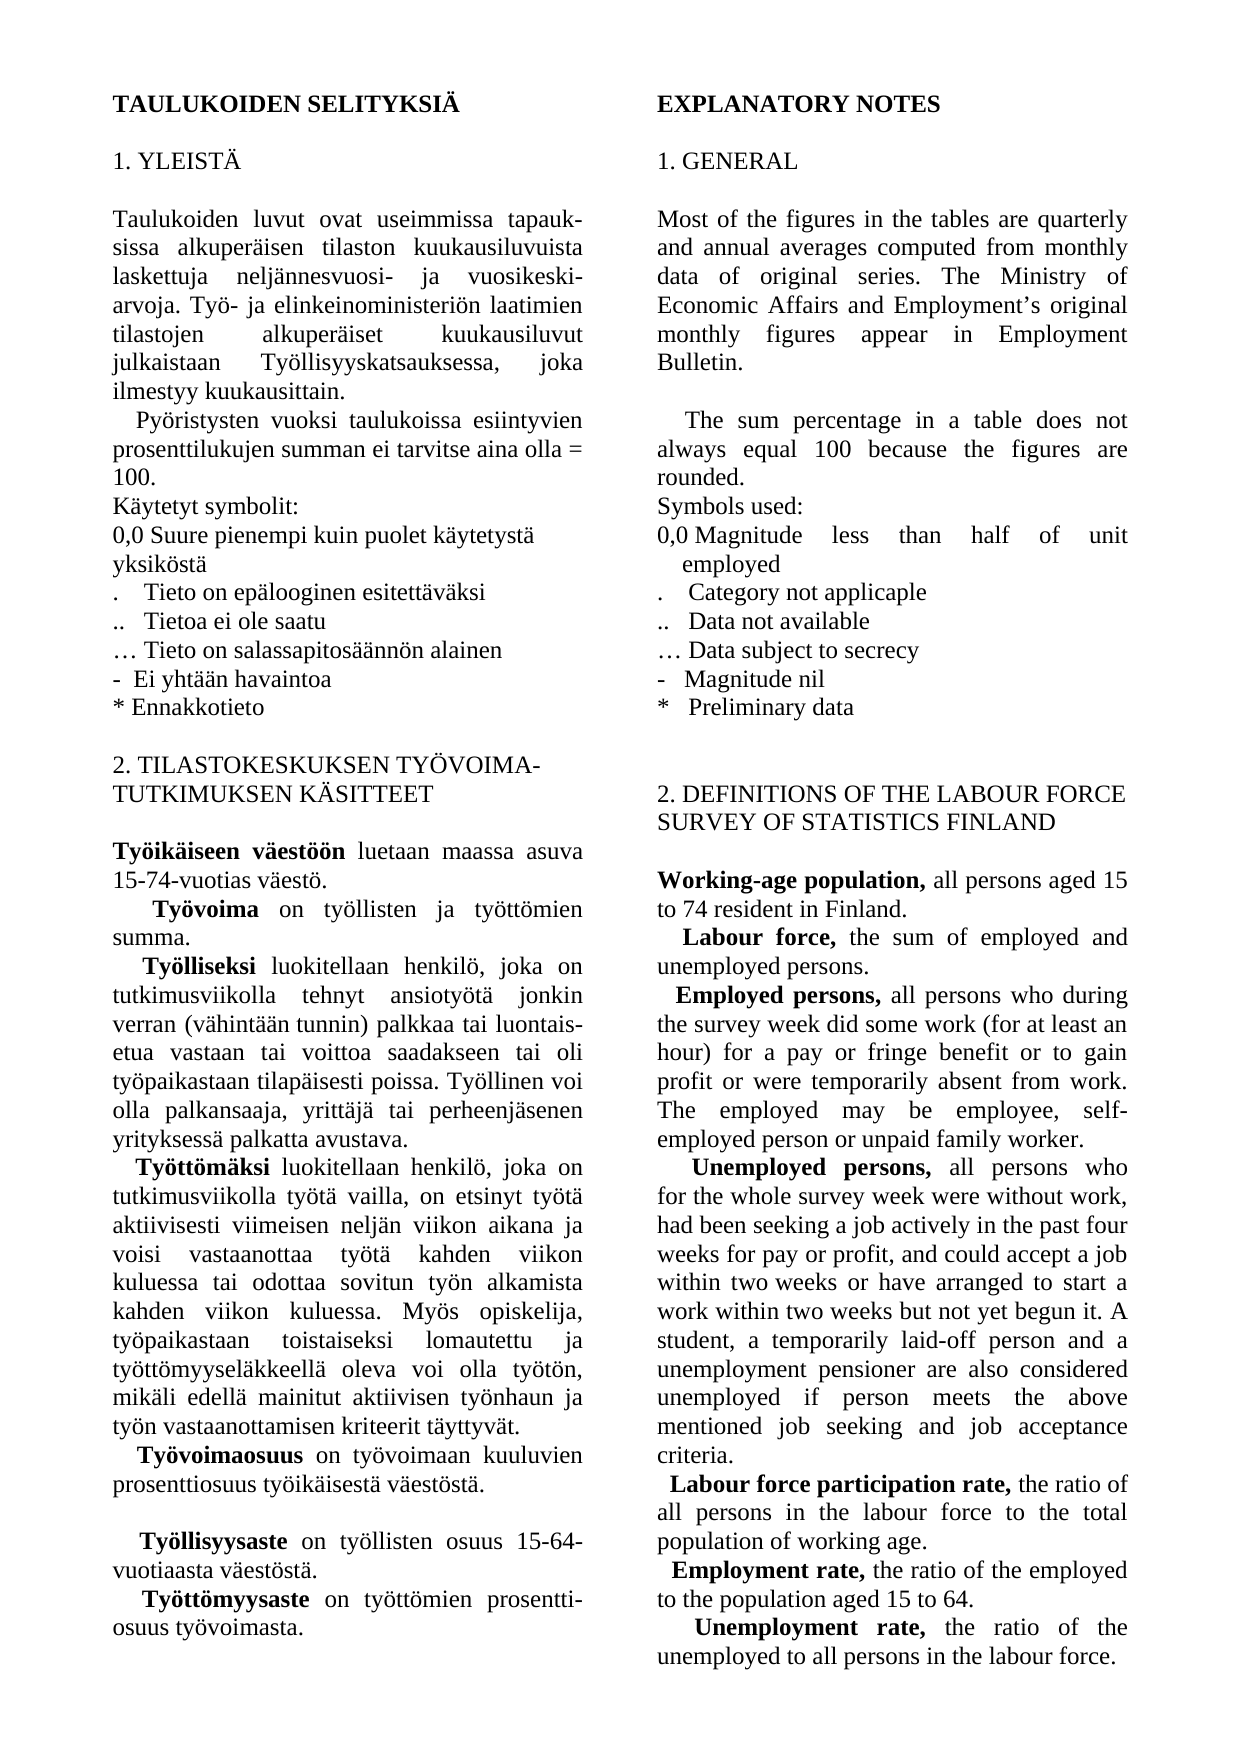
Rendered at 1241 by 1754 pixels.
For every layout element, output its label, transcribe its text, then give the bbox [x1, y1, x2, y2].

text Symbols used: [657, 491, 1128, 520]
text … Data subject to secrecy [657, 635, 1128, 664]
text Employed persons, all persons who during the survey week did some work (for at least an hour) for a pay or fringe benefit or to gain profit or were temporarily absent from work. The employed may be employee, self-employed person or unpaid family worker. [657, 980, 1128, 1152]
text Käytetyt symbolit: [112, 491, 583, 520]
text EXPLANATORY NOTES [657, 89, 1128, 117]
text * Preliminary data [657, 692, 1128, 721]
text - Magnitude nil [657, 664, 1128, 692]
text . Tieto on epälooginen esitettäväksi [112, 577, 583, 606]
text Työvoimaosuus on työvoimaan kuuluvien prosenttiosuus työikäisestä väestöstä. [112, 1440, 583, 1497]
text .. Tietoa ei ole saatu … Tieto on salassapitosäännön alainen [112, 606, 583, 664]
text Työikäiseen väestöön luetaan maassa asuva 15-74-vuotias väestö. [112, 836, 583, 894]
text .. Data not available [657, 606, 1128, 635]
text 1. YLEISTÄ [112, 146, 583, 175]
text * Ennakkotieto [112, 692, 583, 721]
text 1. GENERAL [657, 146, 1128, 175]
text 2. DEFINITIONS OF THE LABOUR FORCE SURVEY OF STATISTICS [657, 779, 1128, 836]
text 0,0 Magnitude less than half of unit employed [657, 520, 1128, 577]
subtitle TAULUKOIDEN SELITYKSIÄ [112, 89, 583, 117]
text 2. TILASTOKESKUKSEN TYÖVOIMA-TUTKIMUKSEN KÄSITTEET [112, 750, 583, 807]
text Työvoima on työllisten ja työttömien summa. [112, 894, 583, 951]
text Labour force participation rate, the ratio of all persons in the labour force to the total population of working age. [657, 1469, 1128, 1555]
text Working-age population, all persons aged 15 to 74 resident in Finland. [657, 865, 1128, 922]
text Työttömäksi luokitellaan henkilö, joka on tutkimusviikolla työtä vailla, on etsinyt työtä aktiivisesti viimeisen neljän viikon aikana ja voisi vastaanottaa työtä kahden viikon kuluessa tai odottaa sovitun työn alkamista kahden viikon kuluessa. Myös opiskelija, työpaikastaan toistaiseksi lomautettu ja työttömyyseläkkeellä oleva voi olla työtön, mikäli edellä mainitut aktiivisen työnhaun ja työn vastaanottamisen kriteerit täyttyvät. [112, 1152, 583, 1440]
text Taulukoiden luvut ovat useimmissa tapauk-sissa alkuperäisen tilaston kuukausiluvuista laskettuja neljännesvuosi- ja vuosikeski-arvoja. Työ- ja elinkeinoministeriön laatimien tilastojen alkuperäiset kuukausiluvut julkaistaan Työllisyyskatsauksessa, joka ilmestyy kuukausittain. [112, 204, 583, 405]
text The sum percentage in a table does not always equal 100 because the figures are rounded. [657, 405, 1128, 491]
text Labour force, the sum of employed and unemployed persons. [657, 922, 1128, 980]
text Työllisyysaste on työllisten osuus 15-64-vuotiaasta väestöstä. [112, 1526, 583, 1584]
text . Category not applicaple [657, 577, 1128, 606]
text 0,0 Suure pienempi kuin puolet käytetystä yksiköstä [112, 520, 583, 577]
text Most of the figures in the tables are quarterly and annual averages computed from monthly data of original series. The Ministry of Economic Affairs and Employment’s original monthly figures appear in Employment Bulletin. [657, 204, 1128, 376]
text Employment rate, the ratio of the employed to the population aged 15 to 64. [657, 1555, 1128, 1612]
text Unemployed persons, all persons who for the whole survey week were without work, had been seeking a job actively in the past four weeks for pay or profit, and could accept a job within two weeks or have arranged to start a work within two weeks but not yet begun it. A student, a temporarily laid-off person and a unemployment pensioner are also considered unemployed if person meets the above mentioned job seeking and job acceptance criteria. [657, 1152, 1128, 1469]
text Työttömyysaste on työttömien prosentti- osuus työvoimasta. [112, 1584, 583, 1641]
text - Ei yhtään havaintoa [112, 664, 583, 692]
text Unemployment rate, the ratio of the unemployed to all persons in the labour force. [657, 1612, 1128, 1670]
text Työlliseksi luokitellaan henkilö, joka on tutkimusviikolla tehnyt ansiotyötä jonkin verran (vähintään tunnin) palkkaa tai luontais-etua vastaan tai voittoa saadakseen tai oli työpaikastaan tilapäisesti poissa. Työllinen voi olla palkansaaja, yrittäjä tai perheenjäsenen yrityksessä palkatta avustava. [112, 951, 583, 1152]
text Pyöristysten vuoksi taulukoissa esiintyvien prosenttilukujen summan ei tarvitse aina olla = 100. [112, 405, 583, 491]
